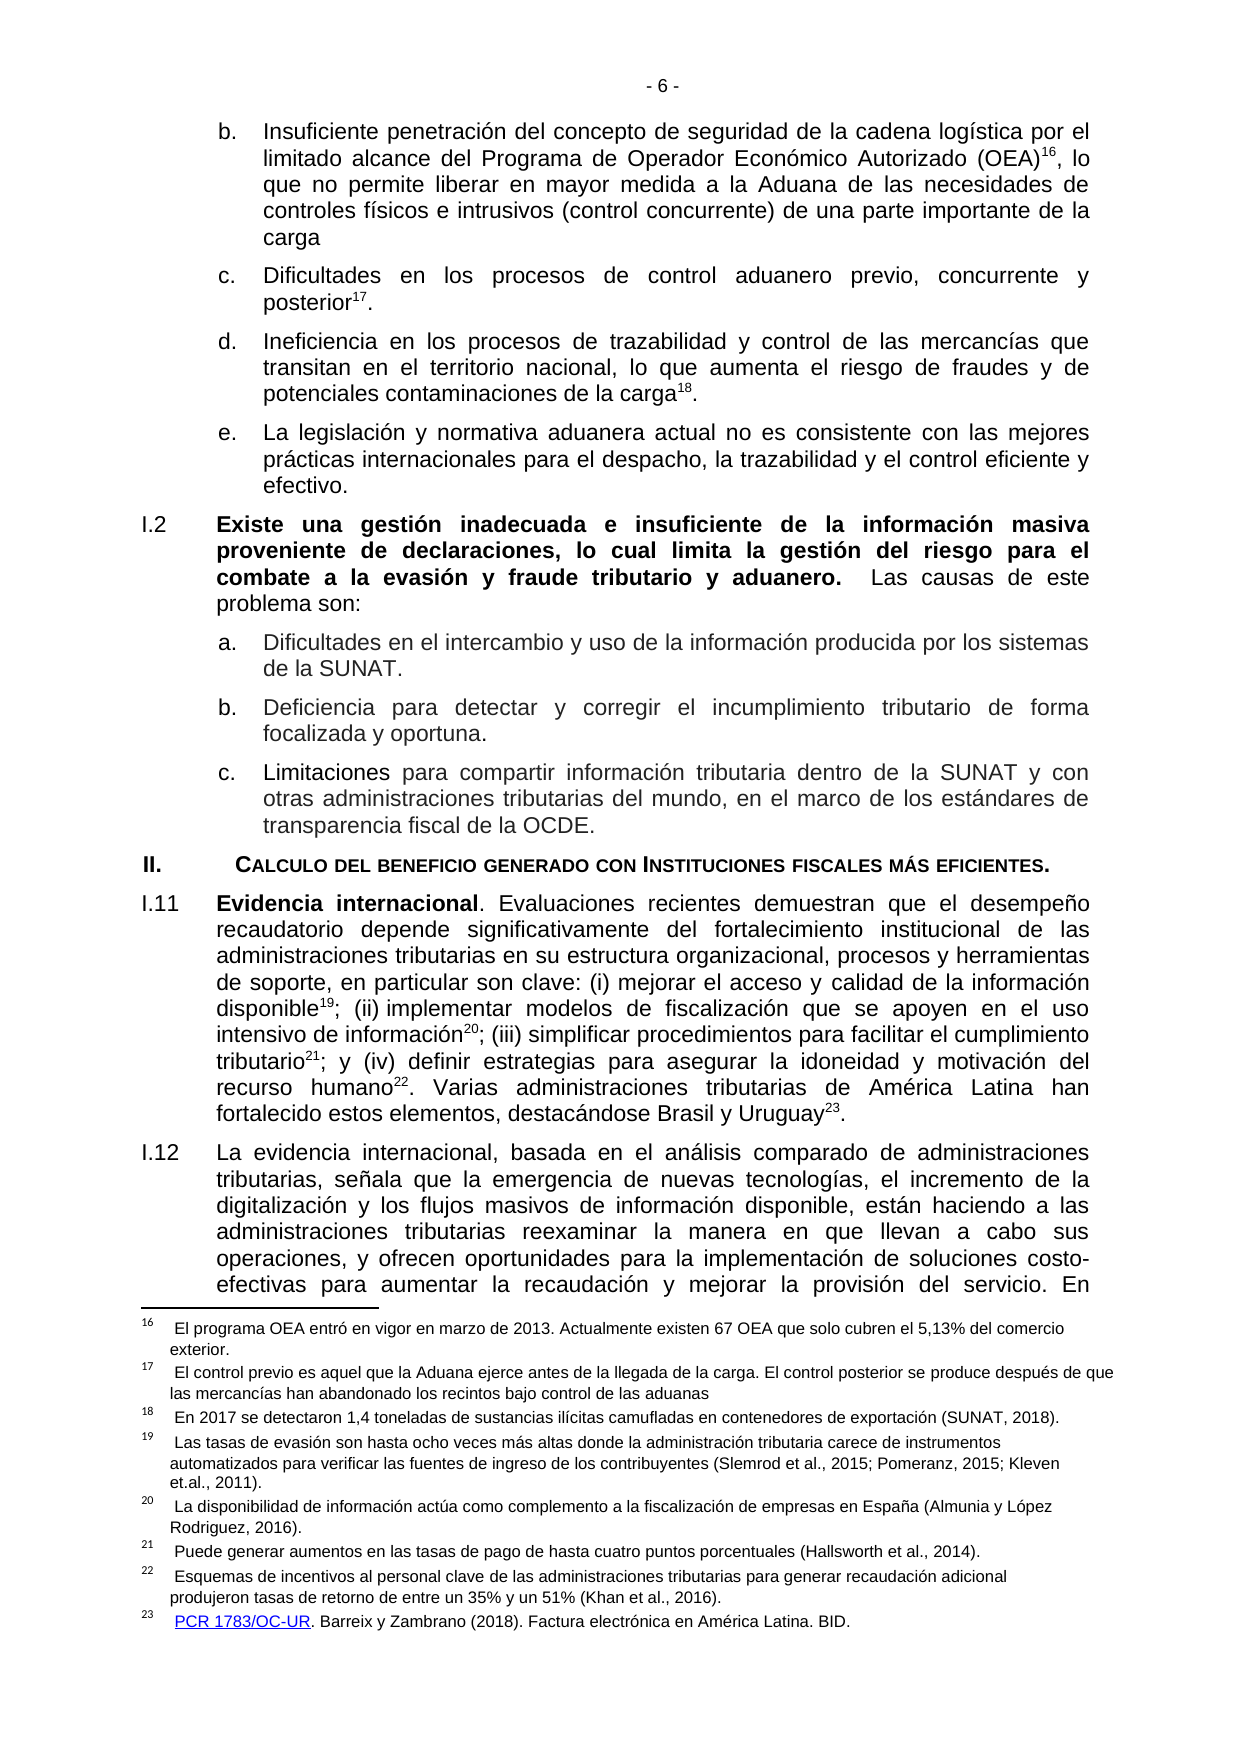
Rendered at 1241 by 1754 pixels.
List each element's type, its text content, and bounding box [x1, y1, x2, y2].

list Deficiencia para detectar y corregir el incumplimiento tributario de forma focalizada y oportuna. [218, 694, 1090, 747]
list Dificultades en los procesos de control aduanero previo, concurrente y posterior. [218, 262, 1090, 315]
list Insuficiente penetración del concepto de seguridad de la cadena logística por el limitado alcance del Programa de Operador Económico Autorizado (OEA), lo que no permite liberar en mayor medida a la Aduana de las necesidades de controles físicos e intrusivos (control concurrente) de una parte importante de la carga [218, 118, 1090, 250]
list Evidencia internacional. Evaluaciones recientes demuestran que el desempeño recaudatorio depende significativamente del fortalecimiento institucional de las administraciones tributarias en su estructura organizacional, procesos y herramientas de soporte, en particular son clave: (i) mejorar el acceso y calidad de la información disponible; (ii) implementar modelos de fiscalización que se apoyen en el uso intensivo de información; (iii) simplificar procedimientos para facilitar el cumplimiento tributario; y (iv) definir estrategias para asegurar la idoneidad y motivación del recurso humano. Varias administraciones tributarias de América Latina han fortalecido estos elementos, destacándose Brasil y Uruguay. [141, 889, 1090, 1127]
list Calculo del beneficio generado con Instituciones fiscales más eficientes. [152, 851, 1090, 877]
list Limitaciones para compartir información tributaria dentro de la SUNAT y con otras administraciones tributarias del mundo, en el marco de los estándares de transparencia fiscal de la OCDE. [218, 759, 1090, 838]
list Dificultades en el intercambio y uso de la información producida por los sistemas de la SUNAT. [218, 629, 1090, 681]
list Existe una gestión inadecuada e insuficiente de la información masiva proveniente de declaraciones, lo cual limita la gestión del riesgo para el combate a la evasión y fraude tributario y aduanero. Las causas de este problema son: [141, 511, 1090, 616]
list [141, 1139, 1090, 1297]
list La legislación y normativa aduanera actual no es consistente con las mejores prácticas internacionales para el despacho, la trazabilidad y el control eficiente y efectivo. [218, 419, 1090, 498]
list Ineficiencia en los procesos de trazabilidad y control de las mercancías que transitan en el territorio nacional, lo que aumenta el riesgo de fraudes y de potenciales contaminaciones de la carga. [218, 328, 1090, 407]
